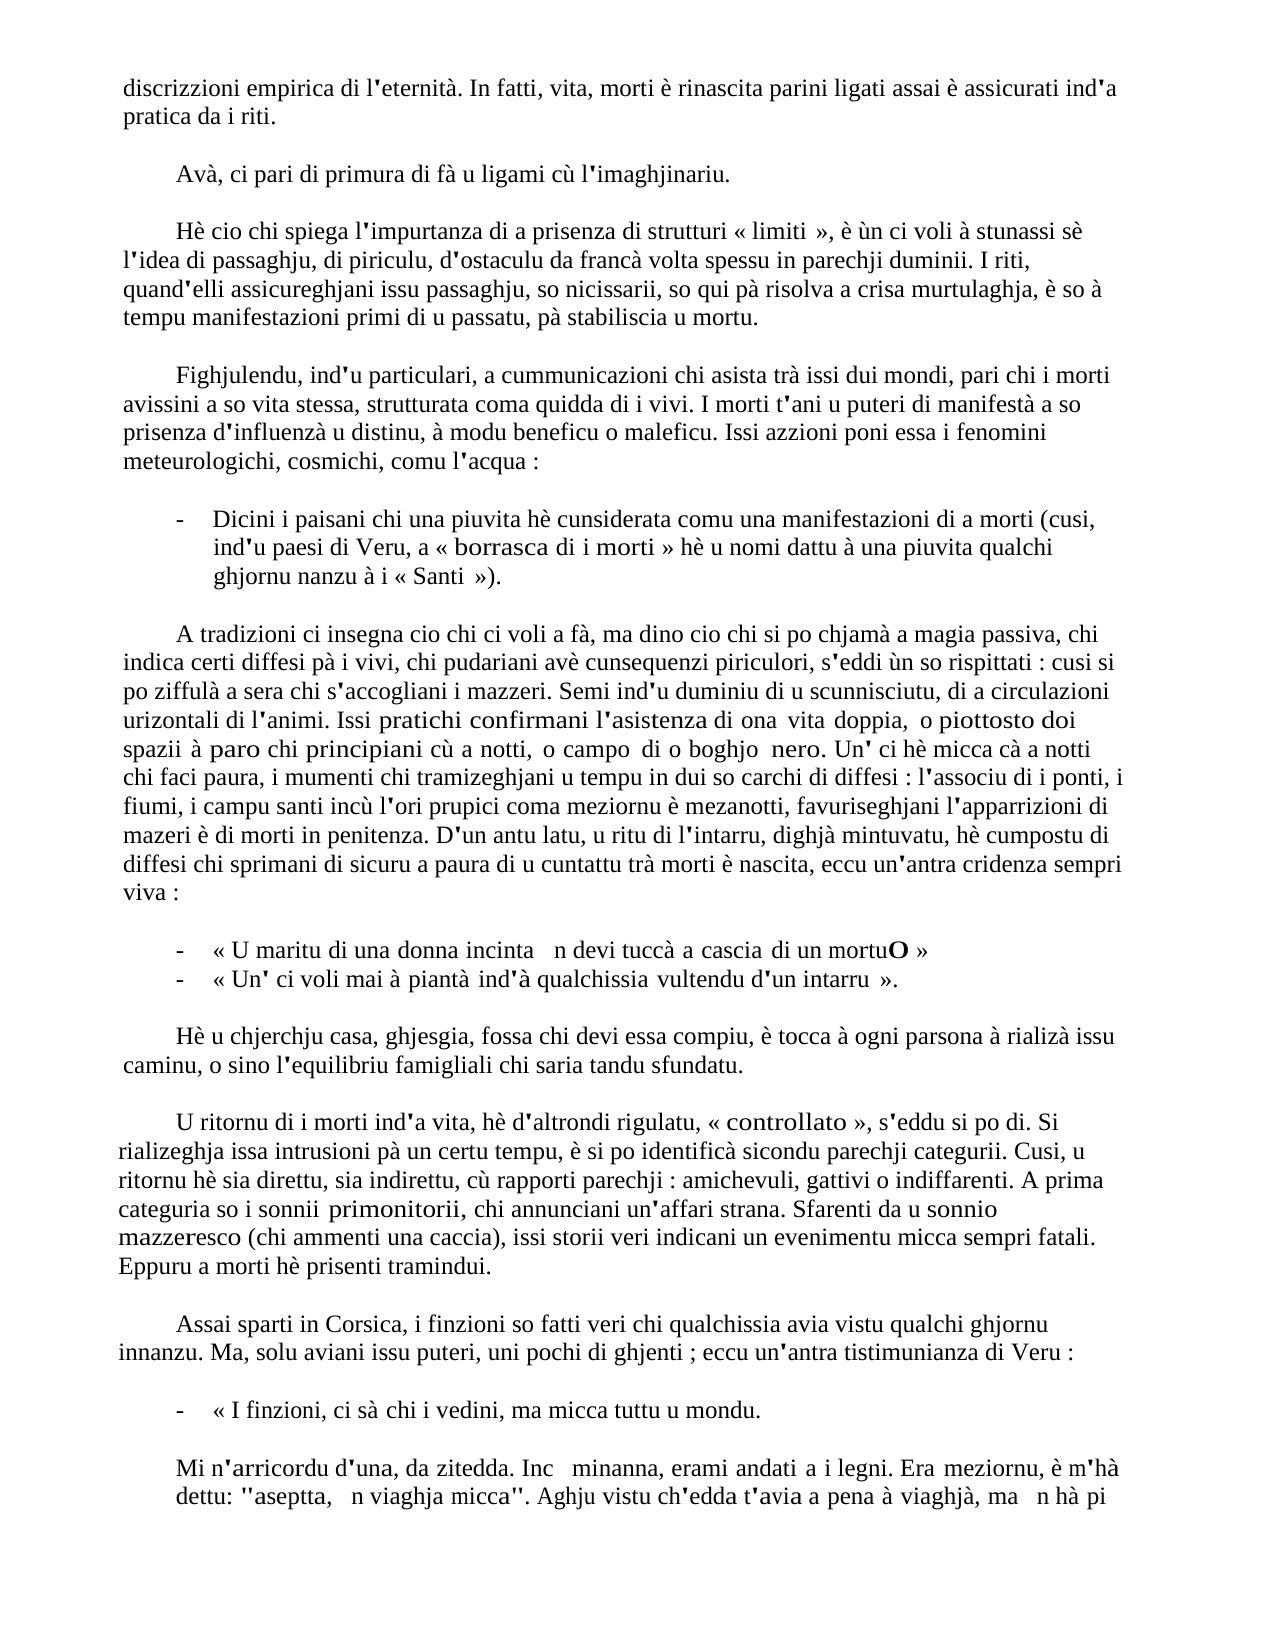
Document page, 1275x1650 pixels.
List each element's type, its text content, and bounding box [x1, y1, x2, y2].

text Mi n'arricordu d'una, da zitedda. Inc minanna, erami andati a i legni. Era meziornu, è m'hà [176, 1453, 1135, 1481]
text Assai sparti in Corsica, i finzioni so fatti veri chi qualchissia avia vistu qualchi ghjornu innanzu. Ma, solu aviani issu puteri, uni pochi di ghjenti ; eccu un'antra tistimunianza di Veru : [118, 1309, 1079, 1366]
text Hè cio chi spiega l'impurtanza di a prisenza di strutturi « limiti », è ùn ci voli à stunassi sè l'idea di passaghju, di piriculu, d'ostaculu da francà volta spessu in parechji duminii. I riti, quand'elli assicureghjani issu passaghju, so nicissarii, so qui pà risolva a crisa murtulaghja, è so à tempu manifestazioni primi di u passatu, pà stabiliscia u mortu. [123, 216, 1106, 331]
text Hè u chjerchju casa, ghjesgia, fossa chi devi essa compiu, è tocca à ogni parsona à rializà issu caminu, o sino l'equilibriu famigliali chi saria tandu sfundatu. [123, 1021, 1119, 1079]
text - « I finzioni, ci sà chi i vedini, ma micca tuttu u mondu. [176, 1395, 1135, 1424]
text discrizzioni empirica di l'eternità. In fatti, vita, morti è rinascita parini ligati assai è assicurati ind'a pratica da i riti. [123, 73, 1119, 130]
text A tradizioni ci insegna cio chi ci voli a fà, ma dino cio chi si po chjamà a magia passiva, chi indica certi diffesi pà i vivi, chi pudariani avè cunsequenzi piriculori, s'eddi ùn so rispittati : cusi si po ziffulà a sera chi s'accogliani i mazzeri. Semi ind'u duminiu di u scunnisciutu, di a circulazioni urizontali di l'animi. Issi pratichi confirmani l'asistenza di ona vita doppia, o piottosto doi spazii à paro chi principiani cù a notti, o campo di o boghjo nero. Un' ci hè micca cà a notti [123, 619, 1118, 762]
text - « Un' ci voli mai à piantà ind'à qualchissia vultendu d'un intarru ». [176, 964, 1135, 993]
text Fighjulendu, ind'u particulari, a cummunicazioni chi asista trà issi dui mondi, pari chi i morti avissini a so vita stessa, strutturata coma quidda di i vivi. I morti t'ani u puteri di manifestà a so prisenza d'influenzà u distinu, à modu beneficu o maleficu. Issi azzioni poni essa i fenomini meteurologichi, cosmichi, comu l'acqua : [123, 360, 1114, 475]
text - « U maritu di una donna incinta n devi tuccà a cascia di un mortu0 » [176, 935, 1135, 964]
text dettu: "aseptta, n viaghja micca". Aghju vistu ch'edda t'avia a pena à viaghjà, ma n hà pi [176, 1481, 1135, 1510]
text U ritornu di i morti ind'a vita, hè d'altrondi rigulatu, « controllato », s'eddu si po di. Si rializeghja issa intrusioni pà un certu tempu, è si po identificà sicondu parechji categurii. Cusi, u ritornu hè sia direttu, sia indirettu, cù rapporti parechji : amichevuli, gattivi o indiffarenti. A prima categuria so i sonnii primonitorii, chi annunciani un'affari strana. Sfarenti da u sonnio mazzeresco (chi ammenti una caccia), issi storii veri indicani un evenimentu micca sempri fatali. Eppuru a morti hè prisenti tramindui. [118, 1107, 1107, 1280]
text Avà, ci pari di primura di fà u ligami cù l'imaghjinariu. [176, 159, 1135, 187]
text - Dicini i paisani chi una piuvita hè cunsiderata comu una manifestazioni di a morti (cusi, ind'u paesi di Veru, a « borrasca di i morti » hè u nomi dattu à una piuvita qualchi ghjornu nanzu à i « Santi »). [176, 504, 1099, 590]
text chi faci paura, i mumenti chi tramizeghjani u tempu in dui so carchi di diffesi : l'associu di i ponti, i fiumi, i campu santi incù l'ori prupici coma meziornu è mezanotti, favuriseghjani l'apparrizioni di mazeri è di morti in penitenza. D'un antu latu, u ritu di l'intarru, dighjà mintuvatu, hè cumpostu di diffesi chi sprimani di sicuru a paura di u cuntattu trà morti è nascita, eccu un'antra cridenza sempri viva : [123, 762, 1128, 906]
